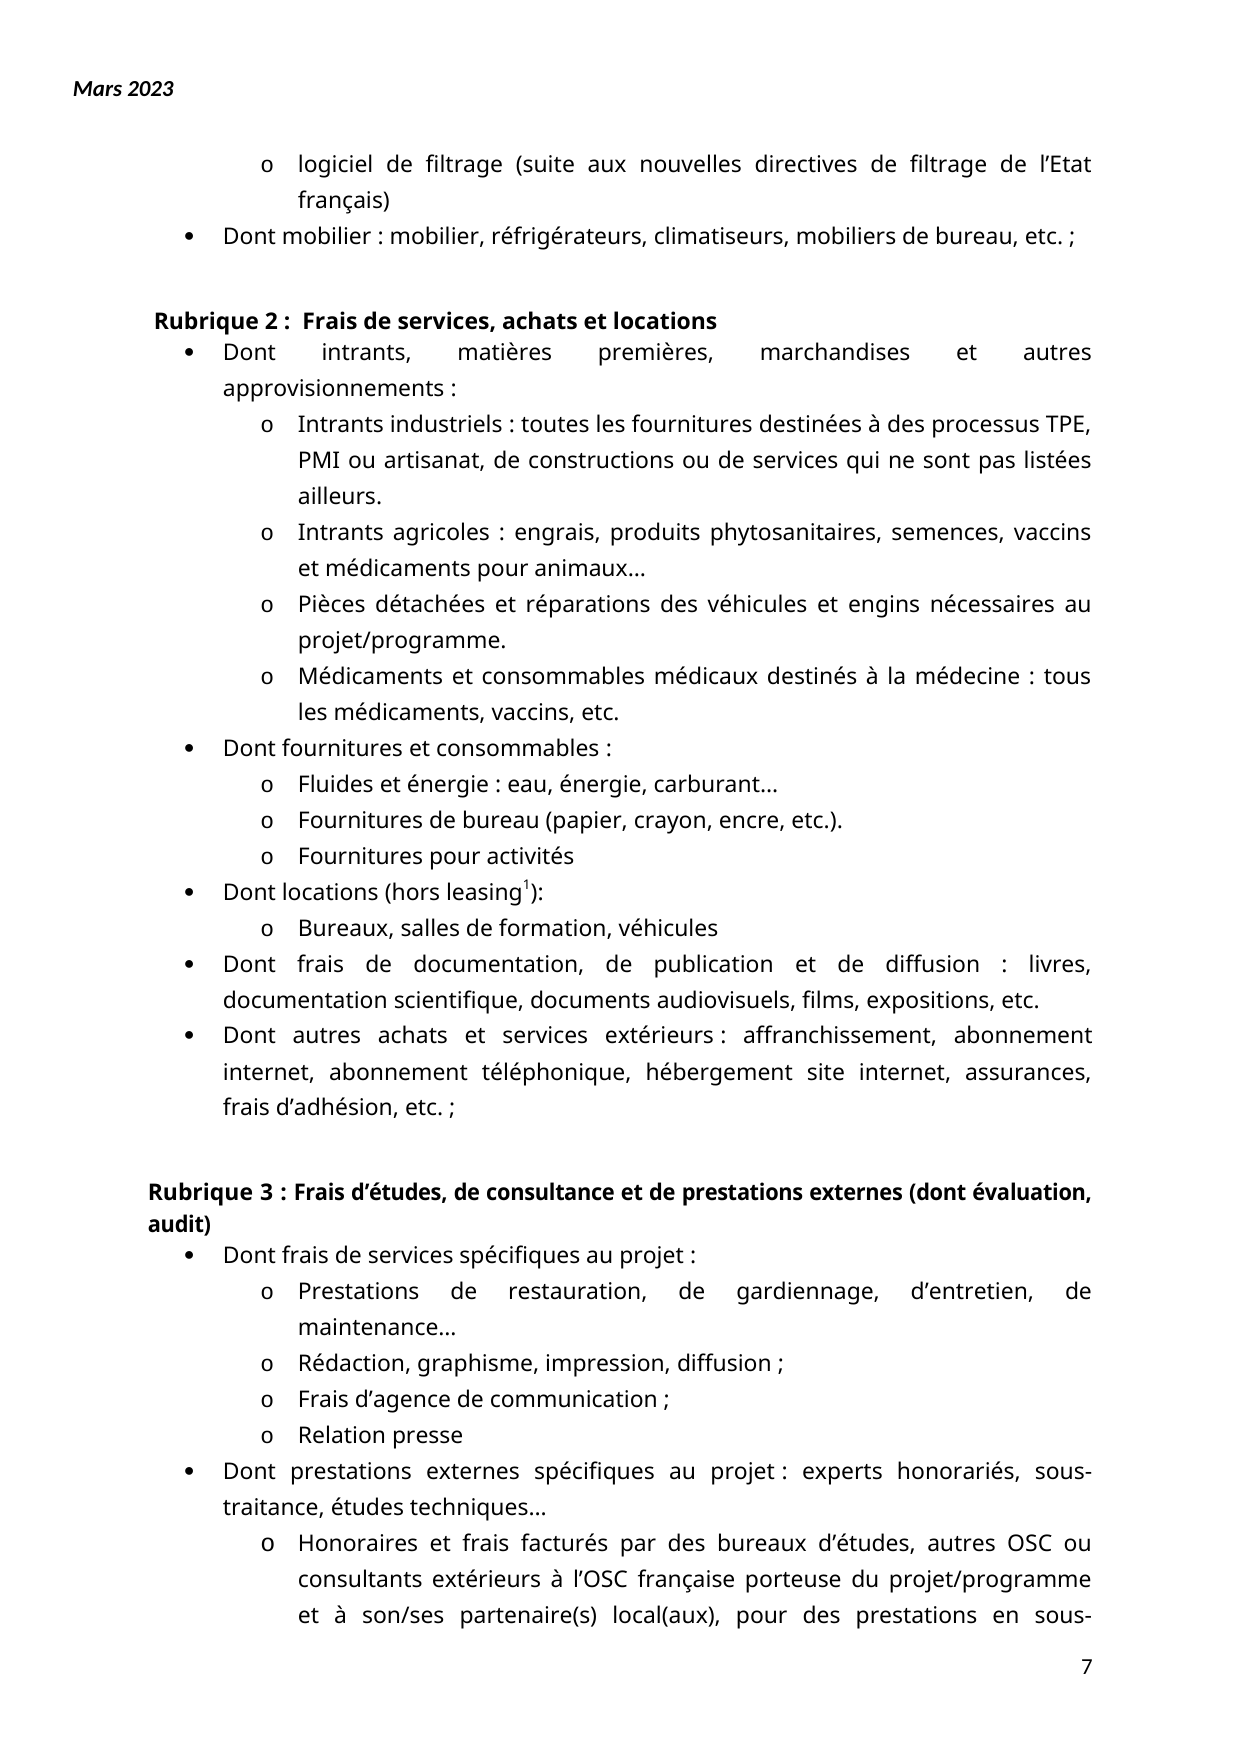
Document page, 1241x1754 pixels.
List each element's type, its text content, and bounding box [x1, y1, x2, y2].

list Dont prestations externes spécifiques au projet : experts honorariés, sous-traitance, études techniques… [185, 1455, 1092, 1522]
list Dont locations (hors leasing1): [185, 876, 1092, 907]
list Pièces détachées et réparations des véhicules et engins nécessaires au projet/programme. [260, 588, 1092, 655]
text Rubrique 2 : Frais de services, achats et locations [148, 304, 1092, 336]
list Intrants industriels : toutes les fournitures destinées à des processus TPE, PMI ou artisanat, de constructions ou de services qui ne sont pas listées ailleurs. [260, 408, 1092, 511]
list logiciel de filtrage (suite aux nouvelles directives de filtrage de l’Etat français) [260, 148, 1092, 215]
list Fournitures pour activités [260, 839, 1092, 871]
list Dont frais de documentation, de publication et de diffusion : livres, documentation scientifique, documents audiovisuels, films, expositions, etc. [185, 948, 1092, 1015]
list Relation presse [260, 1419, 1092, 1450]
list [260, 1527, 1092, 1631]
list Prestations de restauration, de gardiennage, d’entretien, de maintenance… [260, 1275, 1092, 1342]
list Dont autres achats et services extérieurs : affranchissement, abonnement internet, abonnement téléphonique, hébergement site internet, assurances, frais d’adhésion, etc. ; [185, 1019, 1092, 1123]
list Fournitures de bureau (papier, crayon, encre, etc.). [260, 803, 1092, 835]
list Intrants agricoles : engrais, produits phytosanitaires, semences, vaccins et médicaments pour animaux… [260, 516, 1092, 583]
list Fluides et énergie : eau, énergie, carburant… [260, 767, 1092, 799]
list Rédaction, graphisme, impression, diffusion ; [260, 1347, 1092, 1378]
list Dont frais de services spécifiques au projet : [185, 1239, 1092, 1270]
list Dont intrants, matières premières, marchandises et autres approvisionnements : [185, 336, 1092, 403]
list Bureaux, salles de formation, véhicules [260, 912, 1092, 943]
list Dont mobilier : mobilier, réfrigérateurs, climatiseurs, mobiliers de bureau, etc. ; [185, 220, 1092, 251]
list Dont fournitures et consommables : [185, 732, 1092, 763]
list Frais d’agence de communication ; [260, 1383, 1092, 1414]
text Rubrique 3 : Frais d’études, de consultance et de prestations externes (dont évaluation, audit) [148, 1176, 1092, 1239]
list Médicaments et consommables médicaux destinés à la médecine : tous les médicaments, vaccins, etc. [260, 659, 1092, 727]
